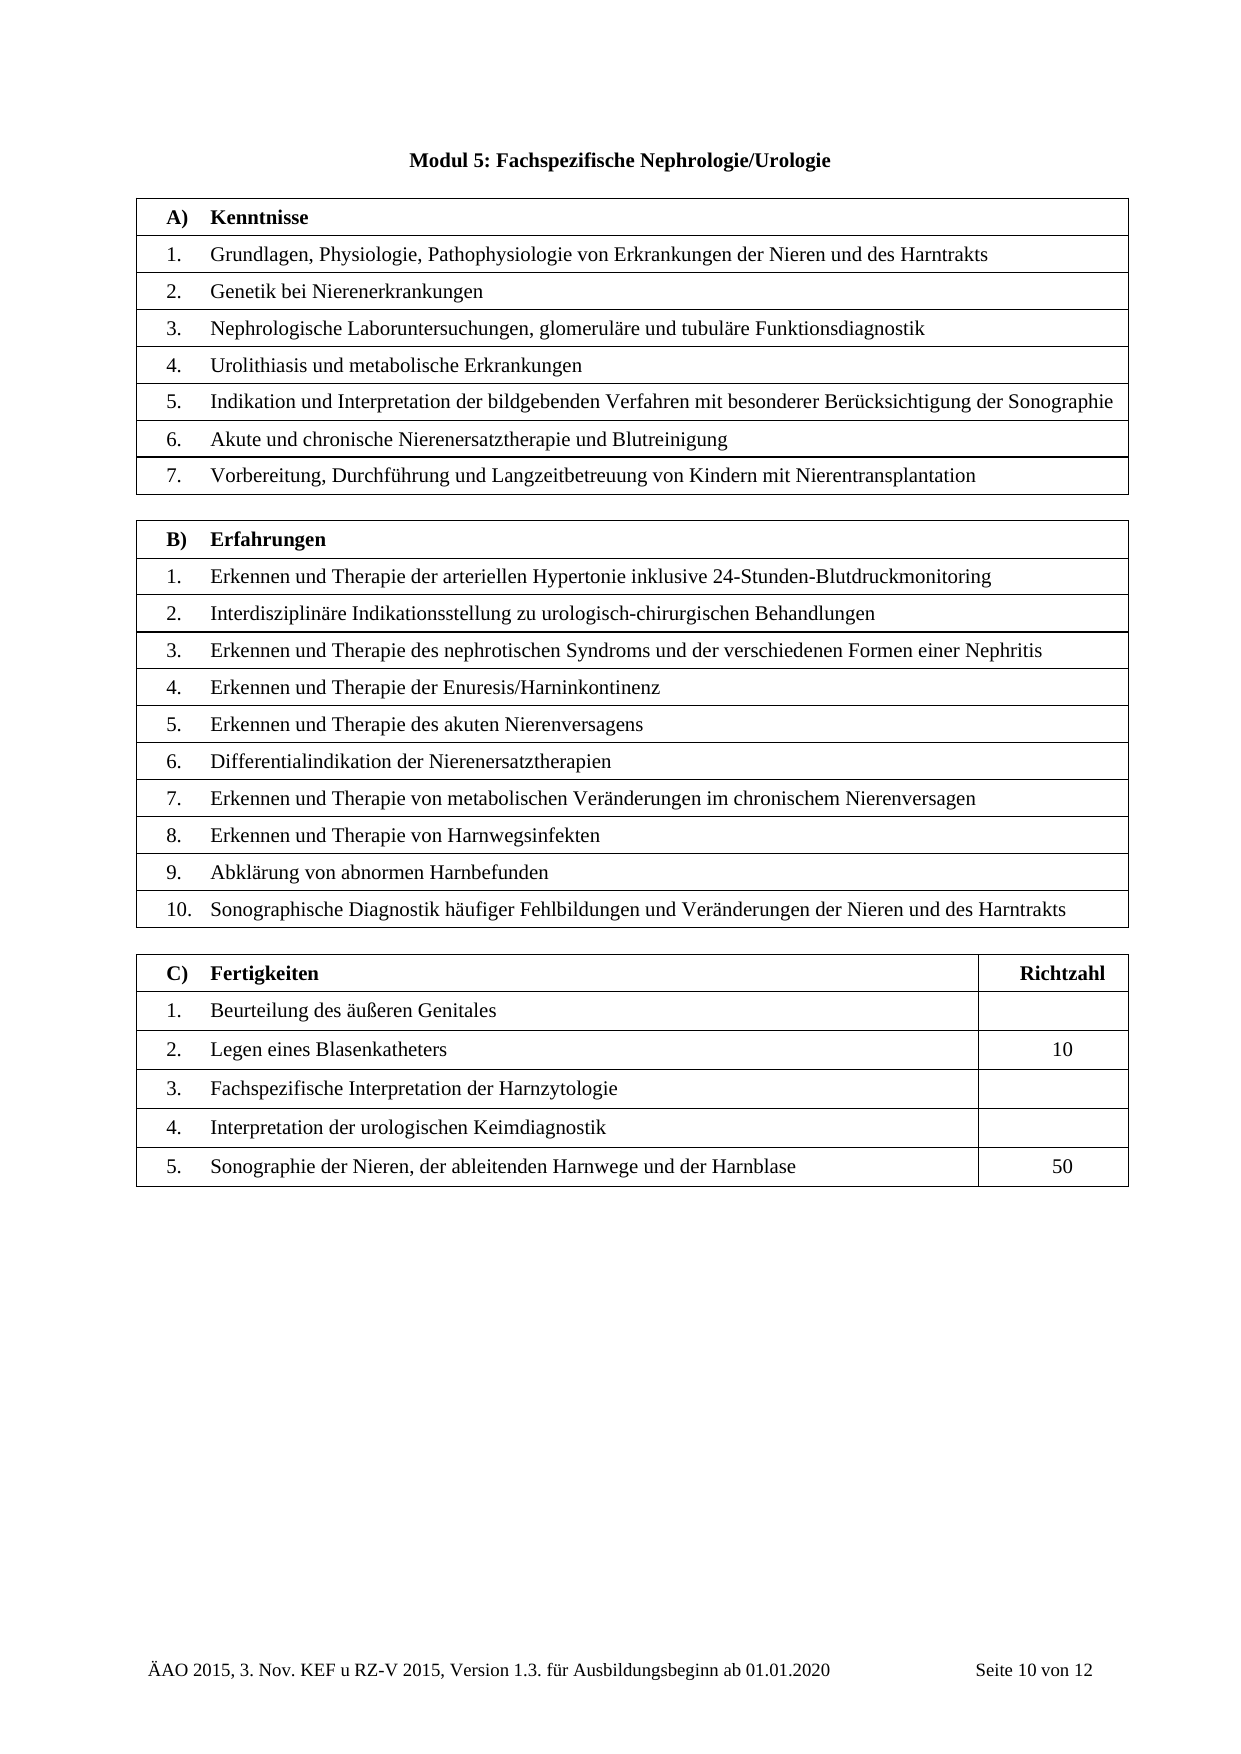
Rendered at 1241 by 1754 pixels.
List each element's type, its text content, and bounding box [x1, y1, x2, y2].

table_cell Abklärung von abnormen Harnbefunden [137, 854, 1128, 890]
table_cell Fachspezifische Interpretation der Harnzytologie [137, 1070, 978, 1108]
table_cell Vorbereitung, Durchführung und Langzeitbetreuung von Kindern mit Nierentransplantation [137, 458, 1128, 493]
table_cell [979, 992, 1128, 1030]
table_cell Legen eines Blasenkatheters [137, 1031, 978, 1069]
table_cell 50 [979, 1148, 1128, 1186]
table_header B) Erfahrungen [137, 521, 1128, 557]
table_cell Grundlagen, Physiologie, Pathophysiologie von Erkrankungen der Nieren und des Harntrakts [137, 236, 1128, 272]
table_cell Beurteilung des äußeren Genitales [137, 992, 978, 1030]
table_cell Erkennen und Therapie des nephrotischen Syndroms und der verschiedenen Formen einer Nephritis [137, 633, 1128, 668]
table_cell 10 [979, 1031, 1128, 1069]
table_cell Genetik bei Nierenerkrankungen [137, 273, 1128, 308]
table_cell Sonographische Diagnostik häufiger Fehlbildungen und Veränderungen der Nieren und des Harntrakts [137, 891, 1128, 927]
table_cell Indikation und Interpretation der bildgebenden Verfahren mit besonderer Berücksichtigung der Sonographie [137, 384, 1128, 419]
table_cell Erkennen und Therapie des akuten Nierenversagens [137, 706, 1128, 742]
table_cell Akute und chronische Nierenersatztherapie und Blutreinigung [137, 421, 1128, 456]
table_cell Interpretation der urologischen Keimdiagnostik [137, 1109, 978, 1147]
table_cell Erkennen und Therapie der Enuresis/Harninkontinenz [137, 669, 1128, 705]
table_cell Nephrologische Laboruntersuchungen, glomeruläre und tubuläre Funktionsdiagnostik [137, 310, 1128, 346]
table_cell Sonographie der Nieren, der ableitenden Harnwege und der Harnblase [137, 1148, 978, 1186]
table_cell [979, 1070, 1128, 1108]
table_header C) Fertigkeiten [137, 955, 978, 991]
table_header Richtzahl [979, 955, 1128, 991]
text Modul 5: Fachspezifische Nephrologie/Urologie [148, 148, 1093, 172]
table_cell Erkennen und Therapie der arteriellen Hypertonie inklusive 24-Stunden-Blutdruckmonitoring [137, 559, 1128, 594]
table_cell [979, 1109, 1128, 1147]
table_cell Erkennen und Therapie von Harnwegsinfekten [137, 817, 1128, 853]
table_cell Urolithiasis und metabolische Erkrankungen [137, 347, 1128, 382]
table_cell Erkennen und Therapie von metabolischen Veränderungen im chronischem Nierenversagen [137, 780, 1128, 816]
table_header A) Kenntnisse [137, 199, 1128, 234]
table_cell Interdisziplinäre Indikationsstellung zu urologisch-chirurgischen Behandlungen [137, 595, 1128, 631]
table_cell Differentialindikation der Nierenersatztherapien [137, 743, 1128, 779]
